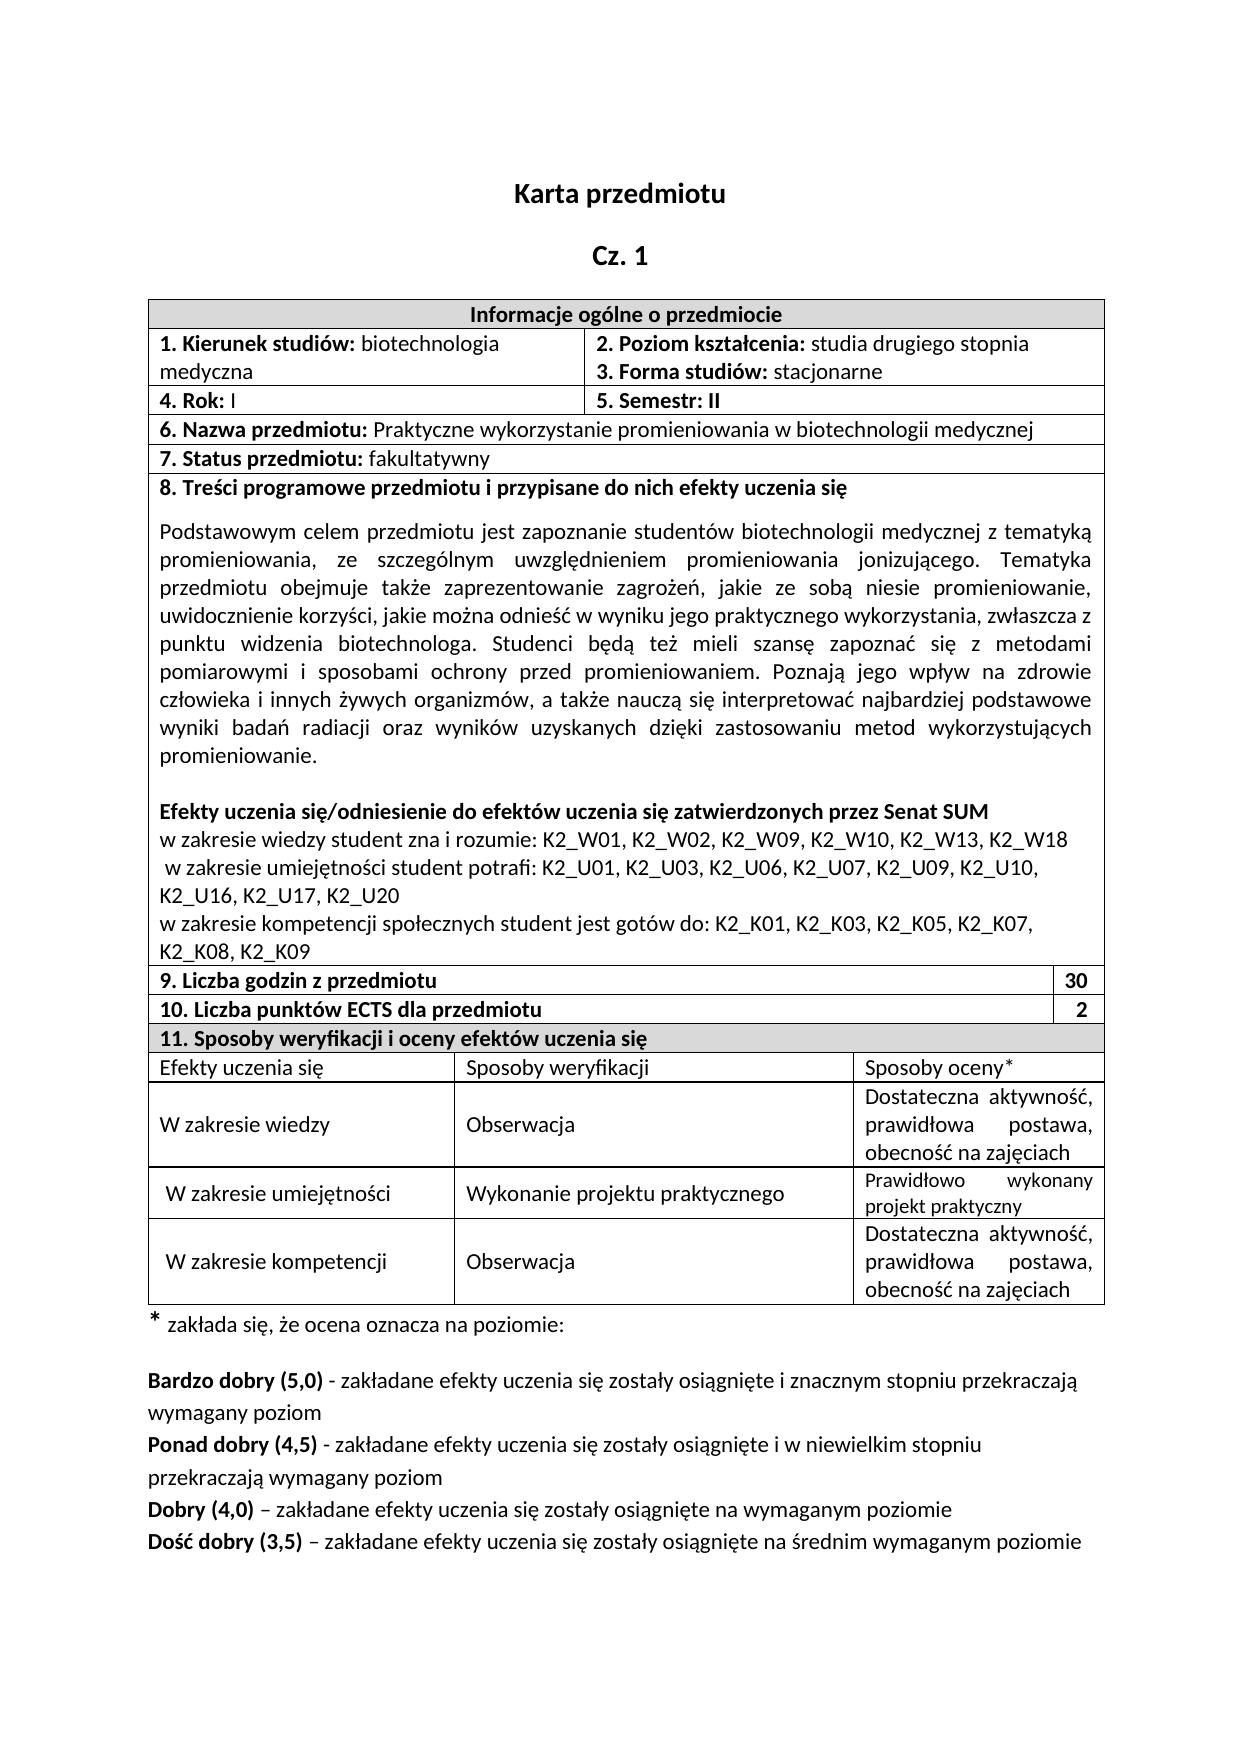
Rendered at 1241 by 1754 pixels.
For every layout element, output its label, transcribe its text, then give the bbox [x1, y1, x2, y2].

table_cell Obserwacja [455, 1219, 853, 1303]
table_cell Dostateczna aktywność, prawidłowa postawa, obecność na zajęciach [854, 1219, 1104, 1303]
table_cell Efekty uczenia się [149, 1053, 454, 1081]
table_header Informacje ogólne o przedmiocie [149, 300, 1104, 328]
table_cell 30 [1054, 966, 1104, 994]
table_cell 5. Semestr: II [585, 386, 1104, 414]
table_cell 2 [1054, 995, 1104, 1023]
table_cell Sposoby weryfikacji [455, 1053, 853, 1081]
text * zakłada się, że ocena oznacza na poziomie: [148, 1305, 1093, 1340]
table_cell Podstawowym celem przedmiotu jest zapoznanie studentów biotechnologii medycznej z tematyką promieniowania, ze szczególnym uwzględnieniem promieniowania jonizującego. Tematyka przedmiotu obejmuje także zaprezentowanie zagrożeń, jakie ze sobą niesie promieniowanie, uwidocznienie korzyści, jakie można odnieść w wyniku jego praktycznego wykorzystania, zwłaszcza z punktu widzenia biotechnologa. Studenci będą też mieli szansę zapoznać się z metodami pomiarowymi i sposobami ochrony przed promieniowaniem. Poznają jego wpływ na zdrowie człowieka i innych żywych organizmów, a także nauczą się interpretować najbardziej podstawowe wyniki badań radiacji oraz wyników uzyskanych dzięki zastosowaniu metod wykorzystujących promieniowanie. Efekty uczenia się/odniesienie do efektów uczenia się zatwierdzonych przez Senat SUM w zakresie wiedzy student zna i rozumie: K2_W01, K2_W02, K2_W09, K2_W10, K2_W13, K2_W18 w zakresie umiejętności student potrafi: K2_U01, K2_U03, K2_U06, K2_U07, K2_U09, K2_U10, K2_U16, K2_U17, K2_U20 w zakresie kompetencji społecznych student jest gotów do: K2_K01, K2_K03, K2_K05, K2_K07, K2_K08, K2_K09 [149, 517, 1104, 965]
table_cell W zakresie kompetencji [149, 1219, 454, 1303]
table_cell 6. Nazwa przedmiotu: Praktyczne wykorzystanie promieniowania w biotechnologii medycznej [149, 415, 1104, 443]
table_cell Prawidłowo wykonany projekt praktyczny [854, 1168, 1104, 1218]
table_cell 4. Rok: I [149, 386, 584, 414]
table_cell 1. Kierunek studiów: biotechnologia medyczna [149, 329, 584, 385]
table_cell W zakresie wiedzy [149, 1083, 454, 1166]
text Dobry (4,0) – zakładane efekty uczenia się zostały osiągnięte na wymaganym poziomie [148, 1495, 1093, 1523]
text Ponad dobry (4,5) - zakładane efekty uczenia się zostały osiągnięte i w niewielkim stopniu przekraczają wymagany poziom [148, 1431, 1093, 1491]
table_cell 10. Liczba punktów ECTS dla przedmiotu [149, 995, 1053, 1023]
table_cell 11. Sposoby weryfikacji i oceny efektów uczenia się [149, 1024, 1104, 1052]
table_cell 8. Treści programowe przedmiotu i przypisane do nich efekty uczenia się [149, 474, 1104, 517]
table_cell 7. Status przedmiotu: fakultatywny [149, 445, 1104, 472]
table_cell Sposoby oceny* [854, 1053, 1104, 1081]
table_cell 9. Liczba godzin z przedmiotu [149, 966, 1053, 994]
table_cell 2. Poziom kształcenia: studia drugiego stopnia 3. Forma studiów: stacjonarne [585, 329, 1104, 385]
text Cz. 1 [148, 237, 1093, 273]
table_cell Wykonanie projektu praktycznego [455, 1168, 853, 1218]
table_cell Obserwacja [455, 1083, 853, 1166]
table_cell Dostateczna aktywność, prawidłowa postawa, obecność na zajęciach [854, 1083, 1104, 1166]
text Bardzo dobry (5,0) - zakładane efekty uczenia się zostały osiągnięte i znacznym stopniu przekraczają wymagany poziom [148, 1366, 1093, 1426]
text Karta przedmiotu [148, 176, 1093, 211]
table_cell W zakresie umiejętności [149, 1168, 454, 1218]
text Dość dobry (3,5) – zakładane efekty uczenia się zostały osiągnięte na średnim wymaganym poziomie [148, 1527, 1093, 1555]
